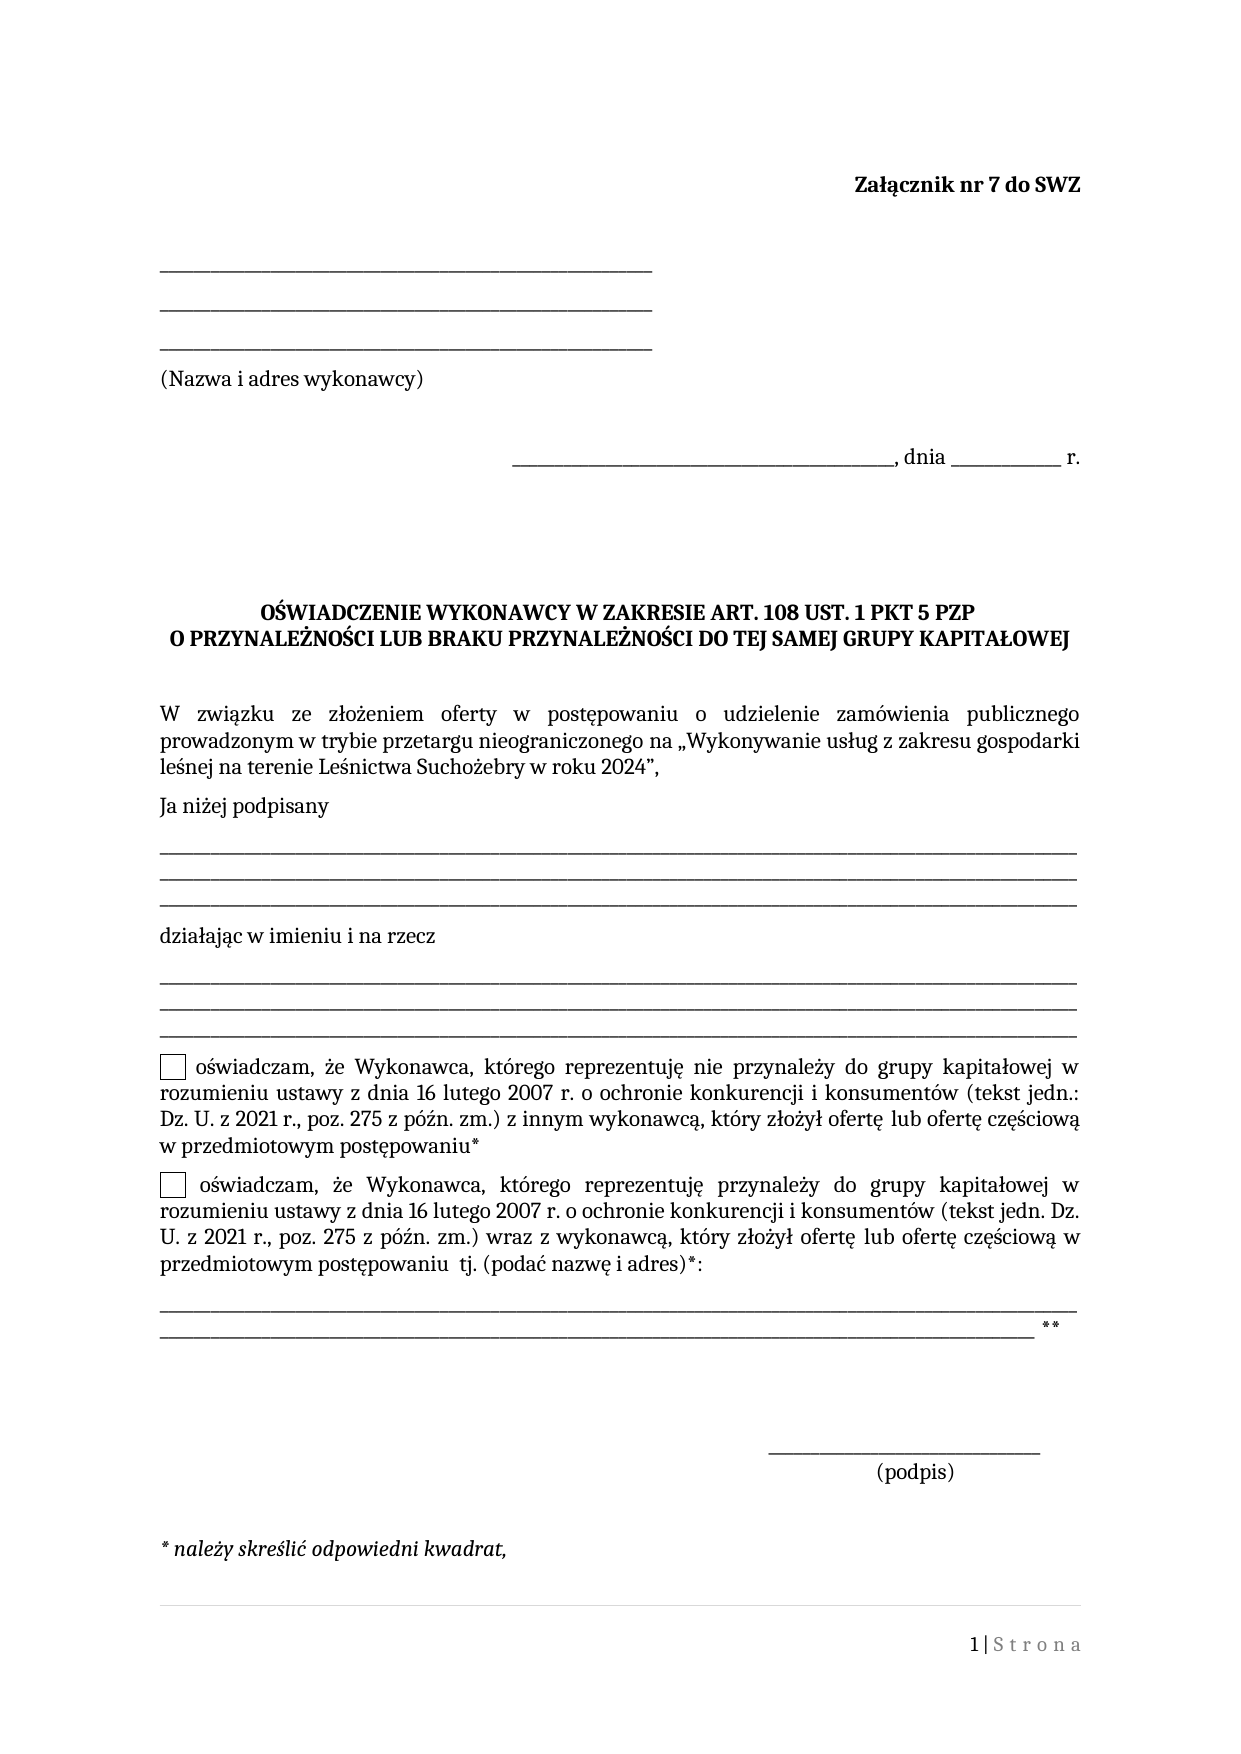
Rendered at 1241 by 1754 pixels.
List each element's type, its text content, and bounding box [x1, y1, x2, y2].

text W związku ze złożeniem oferty w postępowaniu o udzielenie zamówienia publicznego prowadzonym w trybie przetargu nieograniczonego na „Wykonywanie usług z zakresu gospodarki leśnej na terenie Leśnictwa Suchożebry w roku 2024”, [159, 701, 1081, 780]
text __________________________________________________________ [159, 327, 1081, 354]
text __________________________________________________________ [159, 288, 1081, 315]
text Ja niżej podpisany [159, 793, 1081, 819]
text (Nazwa i adres wykonawcy) [159, 366, 1081, 393]
text oświadczam, że Wykonawca, którego reprezentuję przynależy do grupy kapitałowej w rozumieniu ustawy z dnia 16 lutego 2007 r. o ochronie konkurencji i konsumentów (tekst jedn. Dz. U. z 2021 r., poz. 275 z późn. zm.) wraz z wykonawcą, który złożył ofertę lub ofertę częściową w przedmiotowym postępowaniu tj. (podać nazwę i adres)*: [159, 1171, 1081, 1277]
text ________________________________ (podpis) [750, 1432, 1081, 1485]
text * należy skreślić odpowiedni kwadrat, [159, 1536, 1081, 1563]
text _____________________________________________, dnia _____________ r. [159, 444, 1081, 470]
text Załącznik nr 7 do SWZ [159, 172, 1081, 198]
text ___________________________________________________________________________________________________________________________________________________________________________________________________________________ ** [159, 1289, 1081, 1342]
text oświadczam, że Wykonawca, którego reprezentuję nie przynależy do grupy kapitałowej w rozumieniu ustawy z dnia 16 lutego 2007 r. o ochronie konkurencji i konsumentów (tekst jedn.: Dz. U. z 2021 r., poz. 275 z późn. zm.) z innym wykonawcą, który złożył ofertę lub ofertę częściową w przedmiotowym postępowaniu* [159, 1053, 1081, 1159]
text __________________________________________________________ [159, 250, 1081, 276]
text OŚWIADCZENIE WYKONAWCY W ZAKRESIE ART. 108 UST. 1 PKT 5 PZP O PRZYNALEŻNOŚCI LUB BRAKU PRZYNALEŻNOŚCI DO TEJ SAMEJ GRUPY KAPITAŁOWEJ [159, 599, 1081, 652]
text działając w imieniu i na rzecz [159, 923, 1081, 949]
text ____________________________________________________________________________________________________________________________________________________________________________________________________________________________________________________________________________________________________________________________________ [159, 831, 1081, 911]
text ____________________________________________________________________________________________________________________________________________________________________________________________________________________________________________________________________________________________________________________________________ [159, 962, 1081, 1041]
